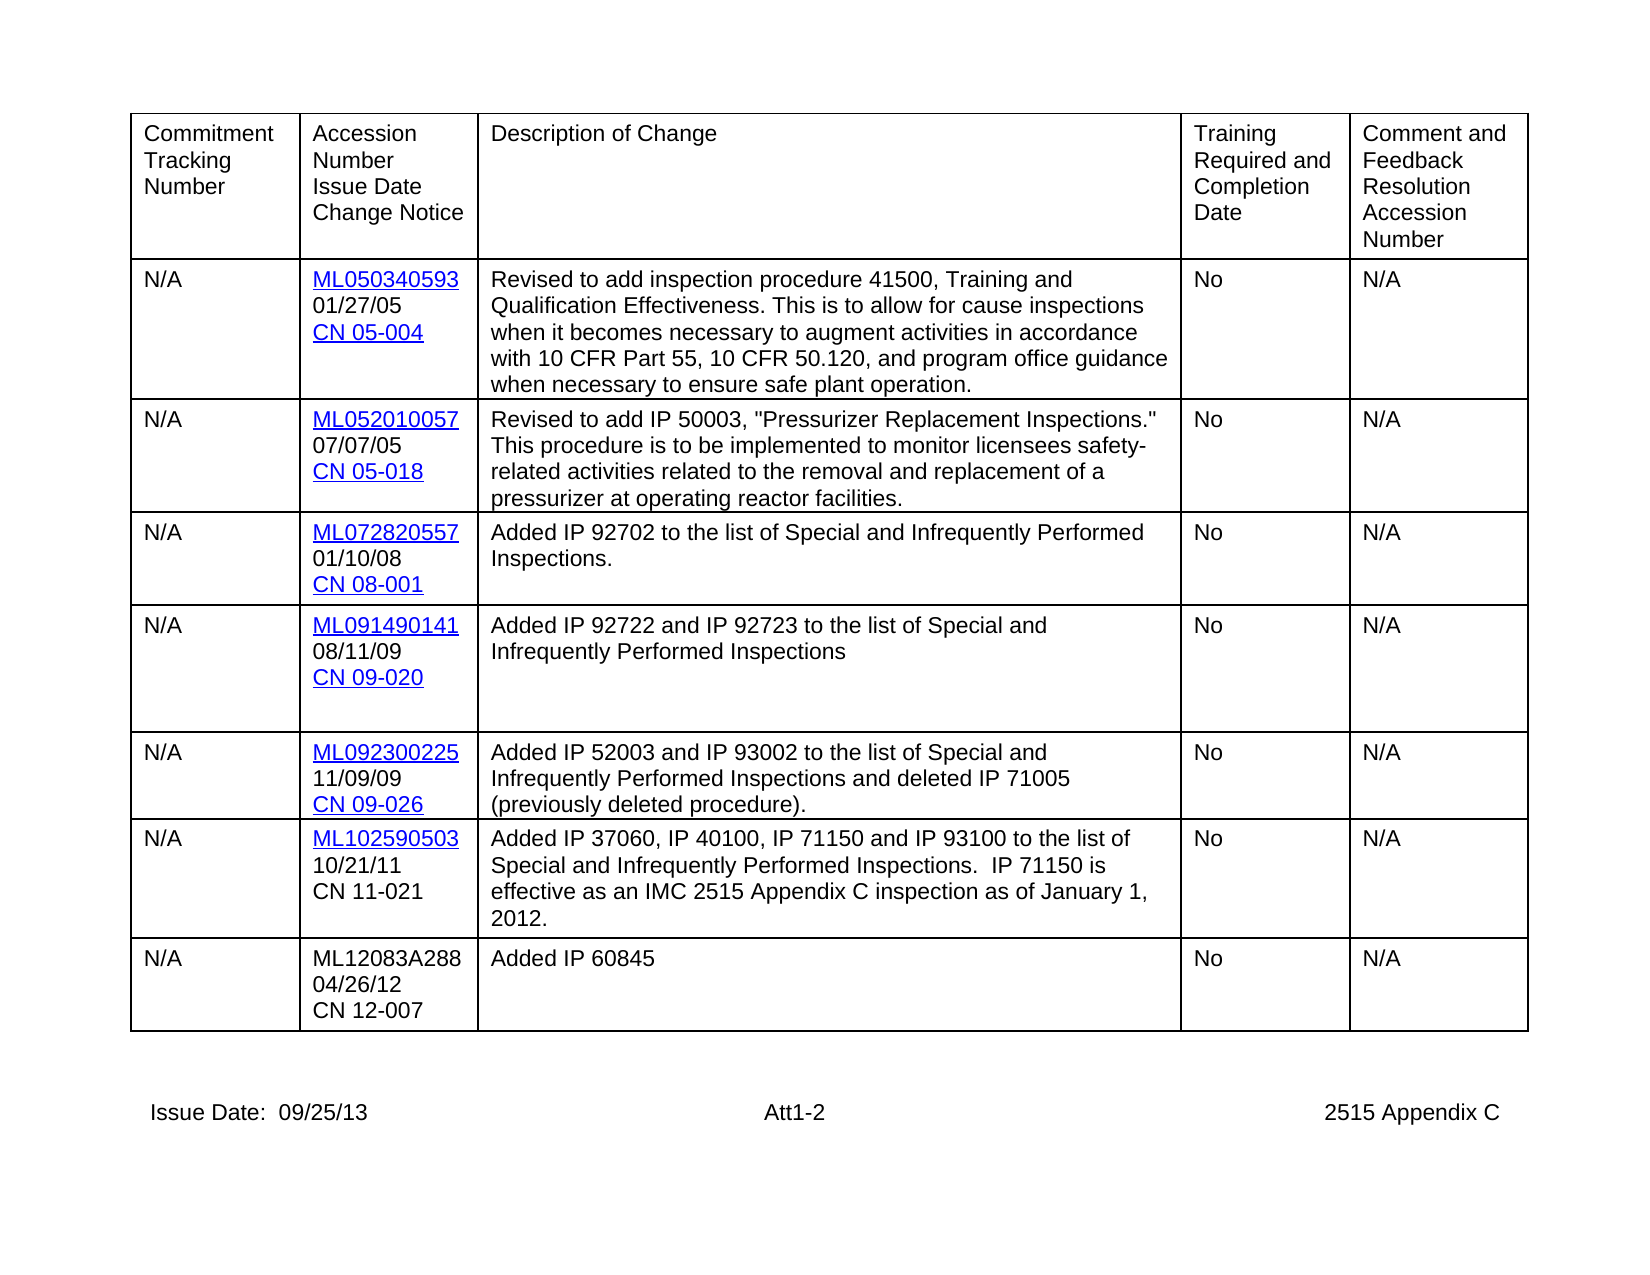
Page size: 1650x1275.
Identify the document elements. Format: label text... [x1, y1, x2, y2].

table_header Training Required and Completion Date [1182, 114, 1349, 258]
table_cell N/A [132, 513, 299, 604]
table_cell N/A [132, 733, 299, 818]
table_cell No [1182, 513, 1349, 604]
table_cell N/A [132, 939, 299, 1030]
table_cell Added IP 52003 and IP 93002 to the list of Special and Infrequently Performed Inspections and deleted IP 71005 (previously deleted procedure). [479, 733, 1180, 818]
table_cell ML050340593 01/27/05 CN 05-004 [301, 260, 477, 398]
table_cell ML052010057 07/07/05 CN 05-018 [301, 400, 477, 511]
table_cell No [1182, 260, 1349, 398]
table_cell N/A [1351, 260, 1527, 398]
table_cell Revised to add IP 50003, "Pressurizer Replacement Inspections." This procedure is to be implemented to monitor licensees safety-related activities related to the removal and replacement of a pressurizer at operating reactor facilities. [479, 400, 1180, 511]
table_header Commitment Tracking Number [132, 114, 299, 258]
table_cell N/A [1351, 400, 1527, 511]
table_cell ML102590503 10/21/11 CN 11-021 [301, 820, 477, 937]
table_cell ML12083A288 04/26/12 CN 12-007 [301, 939, 477, 1030]
table_cell ML091490141 08/11/09 CN 09-020 [301, 606, 477, 731]
table_cell N/A [1351, 939, 1527, 1030]
table_cell N/A [1351, 733, 1527, 818]
table_cell N/A [132, 400, 299, 511]
table_cell Added IP 92722 and IP 92723 to the list of Special and Infrequently Performed Inspections [479, 606, 1180, 731]
table_cell No [1182, 400, 1349, 511]
table_header Description of Change [479, 114, 1180, 258]
table_cell ML072820557 01/10/08 CN 08-001 [301, 513, 477, 604]
table_header Accession Number Issue Date Change Notice [301, 114, 477, 258]
table_cell No [1182, 606, 1349, 731]
table_cell Added IP 92702 to the list of Special and Infrequently Performed Inspections. [479, 513, 1180, 604]
table_cell No [1182, 939, 1349, 1030]
table_cell No [1182, 820, 1349, 937]
table_cell ML092300225 11/09/09 CN 09-026 [301, 733, 477, 818]
table_cell N/A [1351, 820, 1527, 937]
table_cell N/A [132, 606, 299, 731]
table_cell Added IP 37060, IP 40100, IP 71150 and IP 93100 to the list of Special and Infrequently Performed Inspections. IP 71150 is effective as an IMC 2515 Appendix C inspection as of January 1, 2012. [479, 820, 1180, 937]
table_cell N/A [132, 260, 299, 398]
table_cell N/A [1351, 513, 1527, 604]
table_cell Revised to add inspection procedure 41500, Training and Qualification Effectiveness. This is to allow for cause inspections when it becomes necessary to augment activities in accordance with 10 CFR Part 55, 10 CFR 50.120, and program office guidance when necessary to ensure safe plant operation. [479, 260, 1180, 398]
table_cell N/A [132, 820, 299, 937]
table_cell N/A [1351, 606, 1527, 731]
table_cell Added IP 60845 [479, 939, 1180, 1030]
table_header Comment and Feedback Resolution Accession Number [1351, 114, 1527, 258]
table_cell No [1182, 733, 1349, 818]
